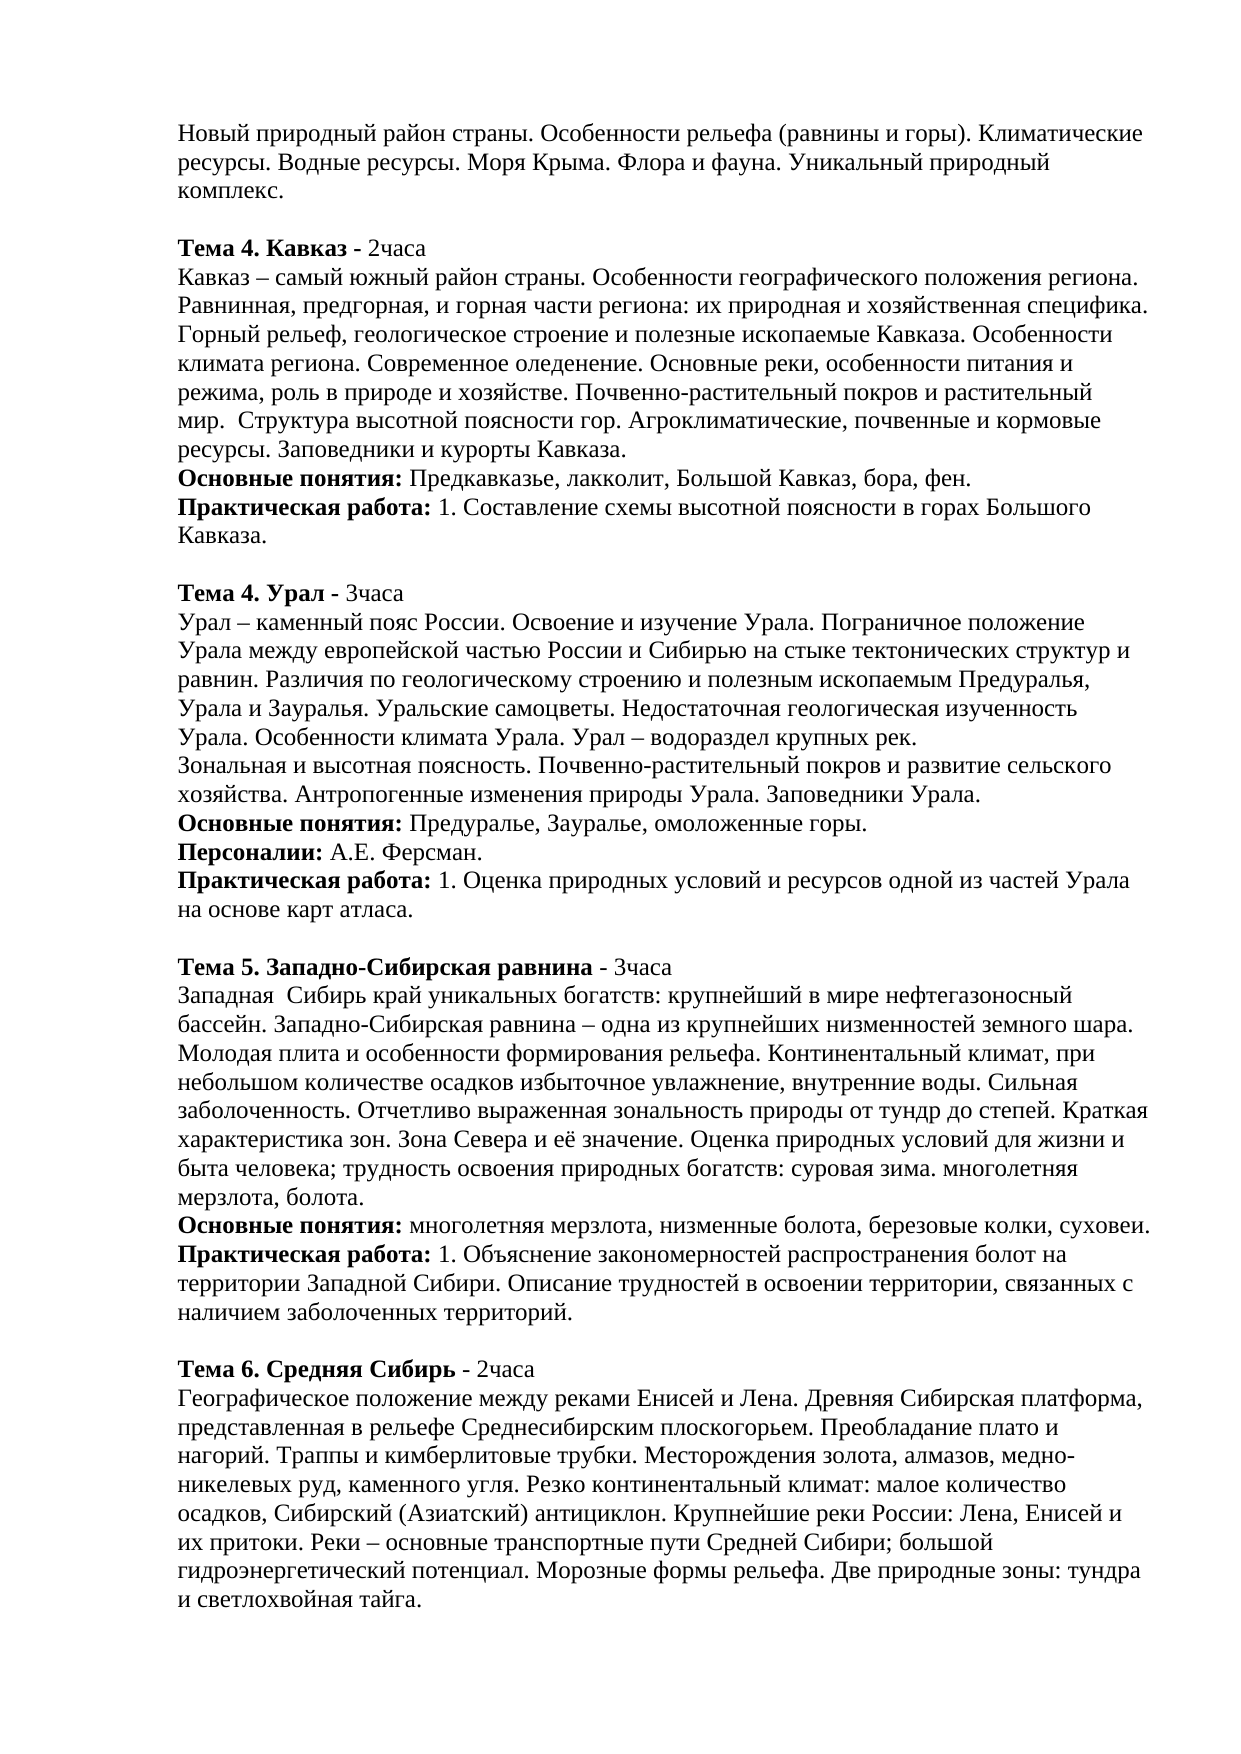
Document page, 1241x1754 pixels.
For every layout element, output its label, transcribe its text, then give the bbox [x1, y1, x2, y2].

text Основные понятия: многолетняя мерзлота, низменные болота, березовые колки, суховеи. [177, 1211, 1152, 1239]
text Кавказ – самый южный район страны. Особенности географического положения региона. Равнинная, предгорная, и горная части региона: их природная и хозяйственная специфика. Горный рельеф, геологическое строение и полезные ископаемые Кавказа. Особенности климата региона. Современное оледенение. Основные реки, особенности питания и режима, роль в природе и хозяйстве. Почвенно-растительный покров и растительный мир. Структура высотной поясности гор. Агроклиматические, почвенные и кормовые ресурсы. Заповедники и курорты Кавказа. [177, 262, 1152, 463]
text Практическая работа: 1. Составление схемы высотной поясности в горах Большого Кавказа. [177, 492, 1152, 549]
text Урал – каменный пояс России. Освоение и изучение Урала. Пограничное положение Урала между европейской частью России и Сибирью на стыке тектонических структур и равнин. Различия по геологическому строению и полезным ископаемым Предуралья, Урала и Зауралья. Уральские самоцветы. Недостаточная геологическая изученность Урала. Особенности климата Урала. Урал – водораздел крупных рек. [177, 607, 1152, 751]
text Практическая работа: 1. Объяснение закономерностей распространения болот на территории Западной Сибири. Описание трудностей в освоении территории, связанных с наличием заболоченных территорий. [177, 1239, 1152, 1326]
text Новый природный район страны. Особенности рельефа (равнины и горы). Климатические ресурсы. Водные ресурсы. Моря Крыма. Флора и фауна. Уникальный природный комплекс. [177, 118, 1152, 204]
text Тема 5. Западно-Сибирская равнина - 3часа [177, 952, 1152, 981]
text Практическая работа: 1. Оценка природных условий и ресурсов одной из частей Урала на основе карт атласа. [177, 866, 1152, 923]
text Персоналии: А.Е. Ферсман. [177, 837, 1152, 866]
text Основные понятия: Предкавказье, лакколит, Большой Кавказ, бора, фен. [177, 463, 1152, 492]
text Тема 4. Кавказ - 2часа [177, 233, 1152, 262]
text Географическое положение между реками Енисей и Лена. Древняя Сибирская платформа, представленная в рельефе Среднесибирским плоскогорьем. Преобладание плато и нагорий. Траппы и кимберлитовые трубки. Месторождения золота, алмазов, медно-никелевых руд, каменного угля. Резко континентальный климат: малое количество осадков, Сибирский (Азиатский) антициклон. Крупнейшие реки России: Лена, Енисей и их притоки. Реки – основные транспортные пути Средней Сибири; большой гидроэнергетический потенциал. Морозные формы рельефа. Две природные зоны: тундра и светлохвойная тайга. [177, 1383, 1152, 1613]
text Зональная и высотная поясность. Почвенно-растительный покров и развитие сельского хозяйства. Антропогенные изменения природы Урала. Заповедники Урала. [177, 751, 1152, 808]
text Западная Сибирь край уникальных богатств: крупнейший в мире нефтегазоносный бассейн. Западно-Сибирская равнина – одна из крупнейших низменностей земного шара. Молодая плита и особенности формирования рельефа. Континентальный климат, при небольшом количестве осадков избыточное увлажнение, внутренние воды. Сильная заболоченность. Отчетливо выраженная зональность природы от тундр до степей. Краткая характеристика зон. Зона Севера и её значение. Оценка природных условий для жизни и быта человека; трудность освоения природных богатств: суровая зима. многолетняя мерзлота, болота. [177, 981, 1152, 1211]
text Тема 6. Средняя Сибирь - 2часа [177, 1354, 1152, 1383]
text Тема 4. Урал - 3часа [177, 578, 1152, 607]
text Основные понятия: Предуралье, Зауралье, омоложенные горы. [177, 808, 1152, 837]
